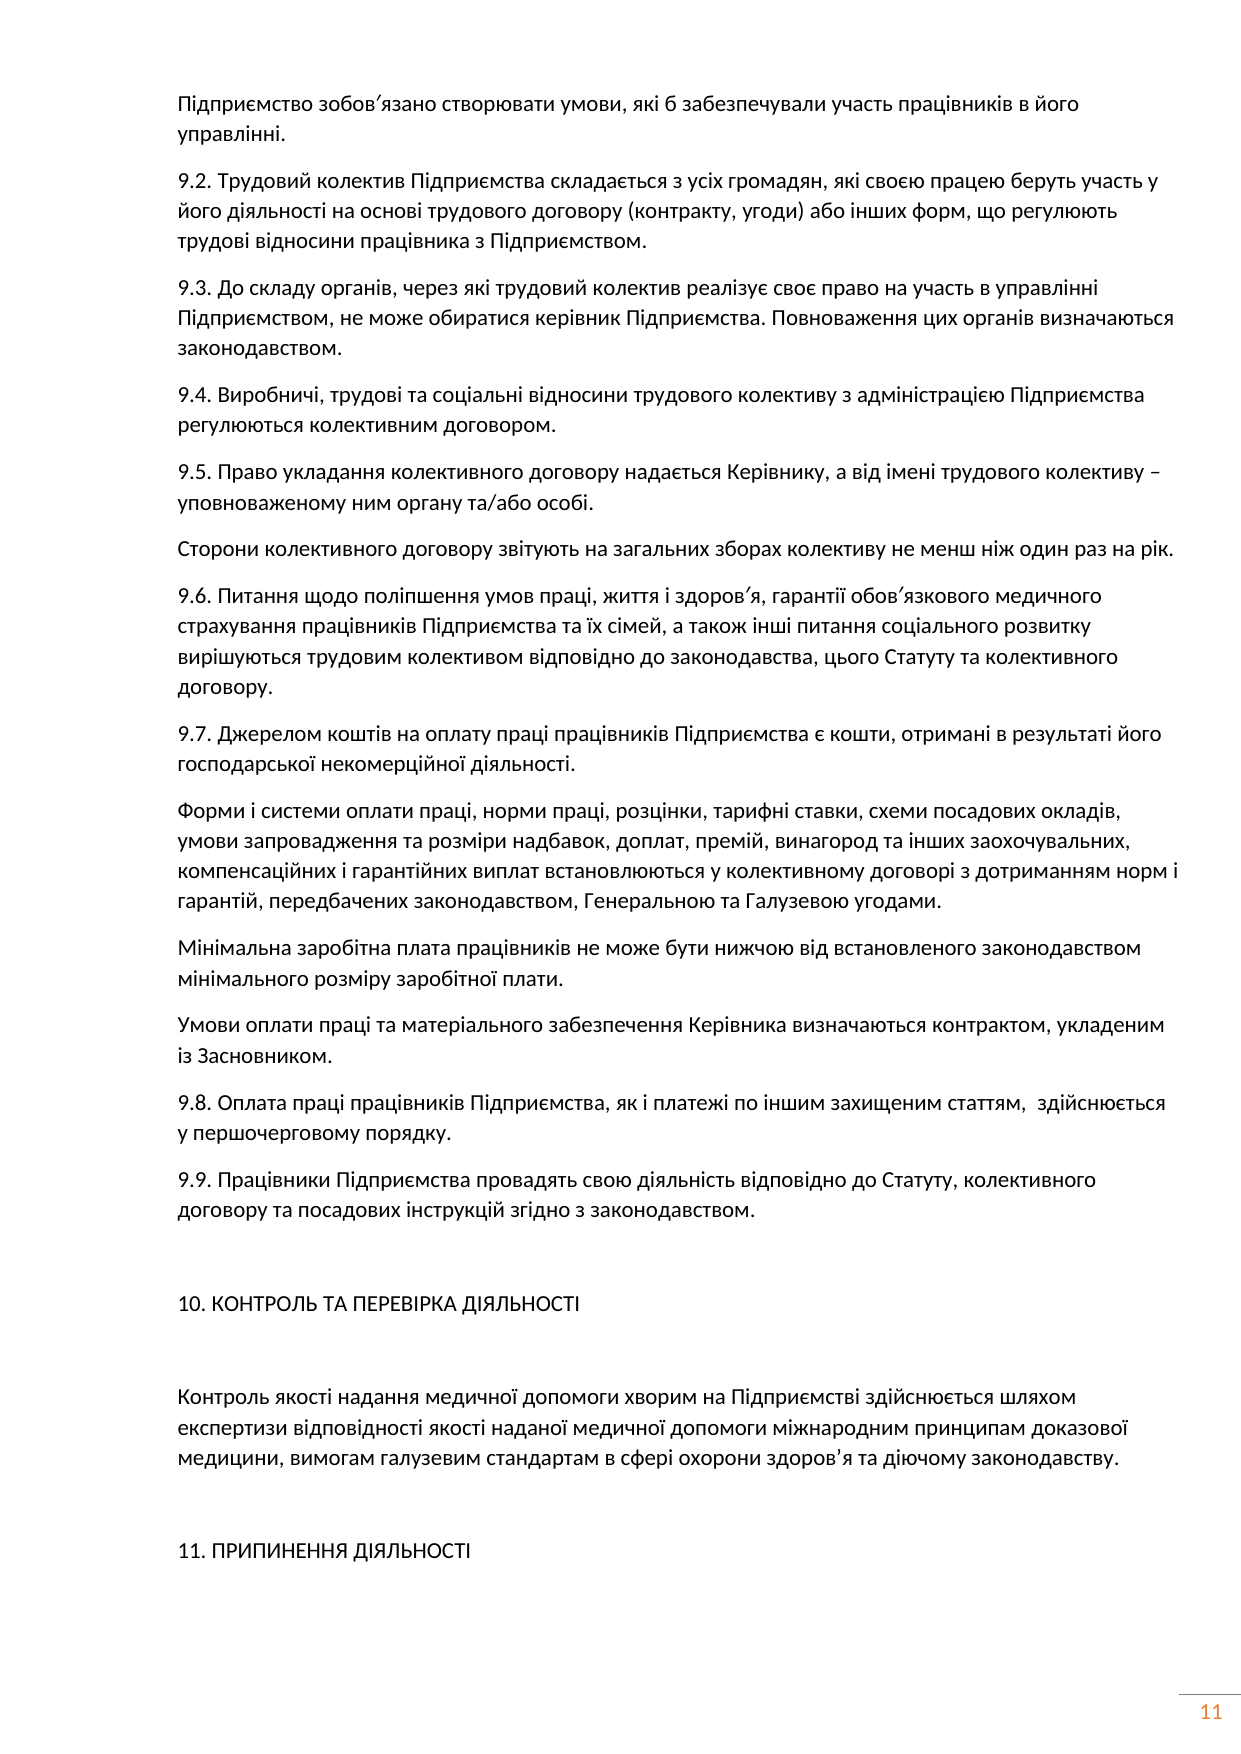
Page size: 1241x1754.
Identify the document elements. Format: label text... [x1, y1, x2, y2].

text 9.6. Питання щодо поліпшення умов праці, життя і здоров′я, гарантії обов′язкового медичного страхування працівників Підприємства та їх сімей, а також інші питання соціального розвитку вирішуються трудовим колективом відповідно до законодавства, цього Статуту та колективного договору. [177, 581, 1181, 700]
text Контроль якості надання медичної допомоги хворим на Підприємстві здійснюється шляхом експертизи відповідності якості наданої медичної допомоги міжнародним принципам доказової медицини, вимогам галузевим стандартам в сфері охорони здоров’я та діючому законодавству. [177, 1382, 1181, 1471]
text 9.7. Джерелом коштів на оплату праці працівників Підприємства є кошти, отримані в результаті його господарської некомерційної діяльності. [177, 719, 1181, 777]
text Сторони колективного договору звітують на загальних зборах колективу не менш ніж один раз на рік. [177, 534, 1181, 562]
text 10. КОНТРОЛЬ ТА ПЕРЕВІРКА ДІЯЛЬНОСТІ [177, 1289, 1181, 1317]
text 9.3. До складу органів, через які трудовий колектив реалізує своє право на участь в управлінні Підприємством, не може обиратися керівник Підприємства. Повноваження цих органів визначаються законодавством. [177, 273, 1181, 361]
text Підприємство зобов′язано створювати умови, які б забезпечували участь працівників в його управлінні. [177, 89, 1181, 147]
text 9.2. Трудовий колектив Підприємства складається з усіх громадян, які своєю працею беруть участь у його діяльності на основі трудового договору (контракту, угоди) або інших форм, що регулюють трудові відносини працівника з Підприємством. [177, 166, 1181, 254]
text 9.9. Працівники Підприємства провадять свою діяльність відповідно до Статуту, колективного договору та посадових інструкцій згідно з законодавством. [177, 1165, 1181, 1223]
text Мінімальна заробітна плата працівників не може бути нижчою від встановленого законодавством мінімального розміру заробітної плати. [177, 933, 1181, 992]
text 9.4. Виробничі, трудові та соціальні відносини трудового колективу з адміністрацією Підприємства регулюються колективним договором. [177, 380, 1181, 438]
text 11. ПРИПИНЕННЯ ДІЯЛЬНОСТІ [177, 1537, 1181, 1564]
text 9.5. Право укладання колективного договору надається Керівнику, а від імені трудового колективу – уповноваженому ним органу та/або особі. [177, 457, 1181, 516]
text Умови оплати праці та матеріального забезпечення Керівника визначаються контрактом, укладеним із Засновником. [177, 1011, 1181, 1069]
text Форми і системи оплати праці, норми праці, розцінки, тарифні ставки, схеми посадових окладів, умови запровадження та розміри надбавок, доплат, премій, винагород та інших заохочувальних, компенсаційних і гарантійних виплат встановлюються у колективному договорі з дотриманням норм і гарантій, передбачених законодавством, Генеральною та Галузевою угодами. [177, 796, 1181, 914]
text 9.8. Оплата праці працівників Підприємства, як і платежі по іншим захищеним статтям, здійснюється у першочерговому порядку. [177, 1088, 1181, 1146]
